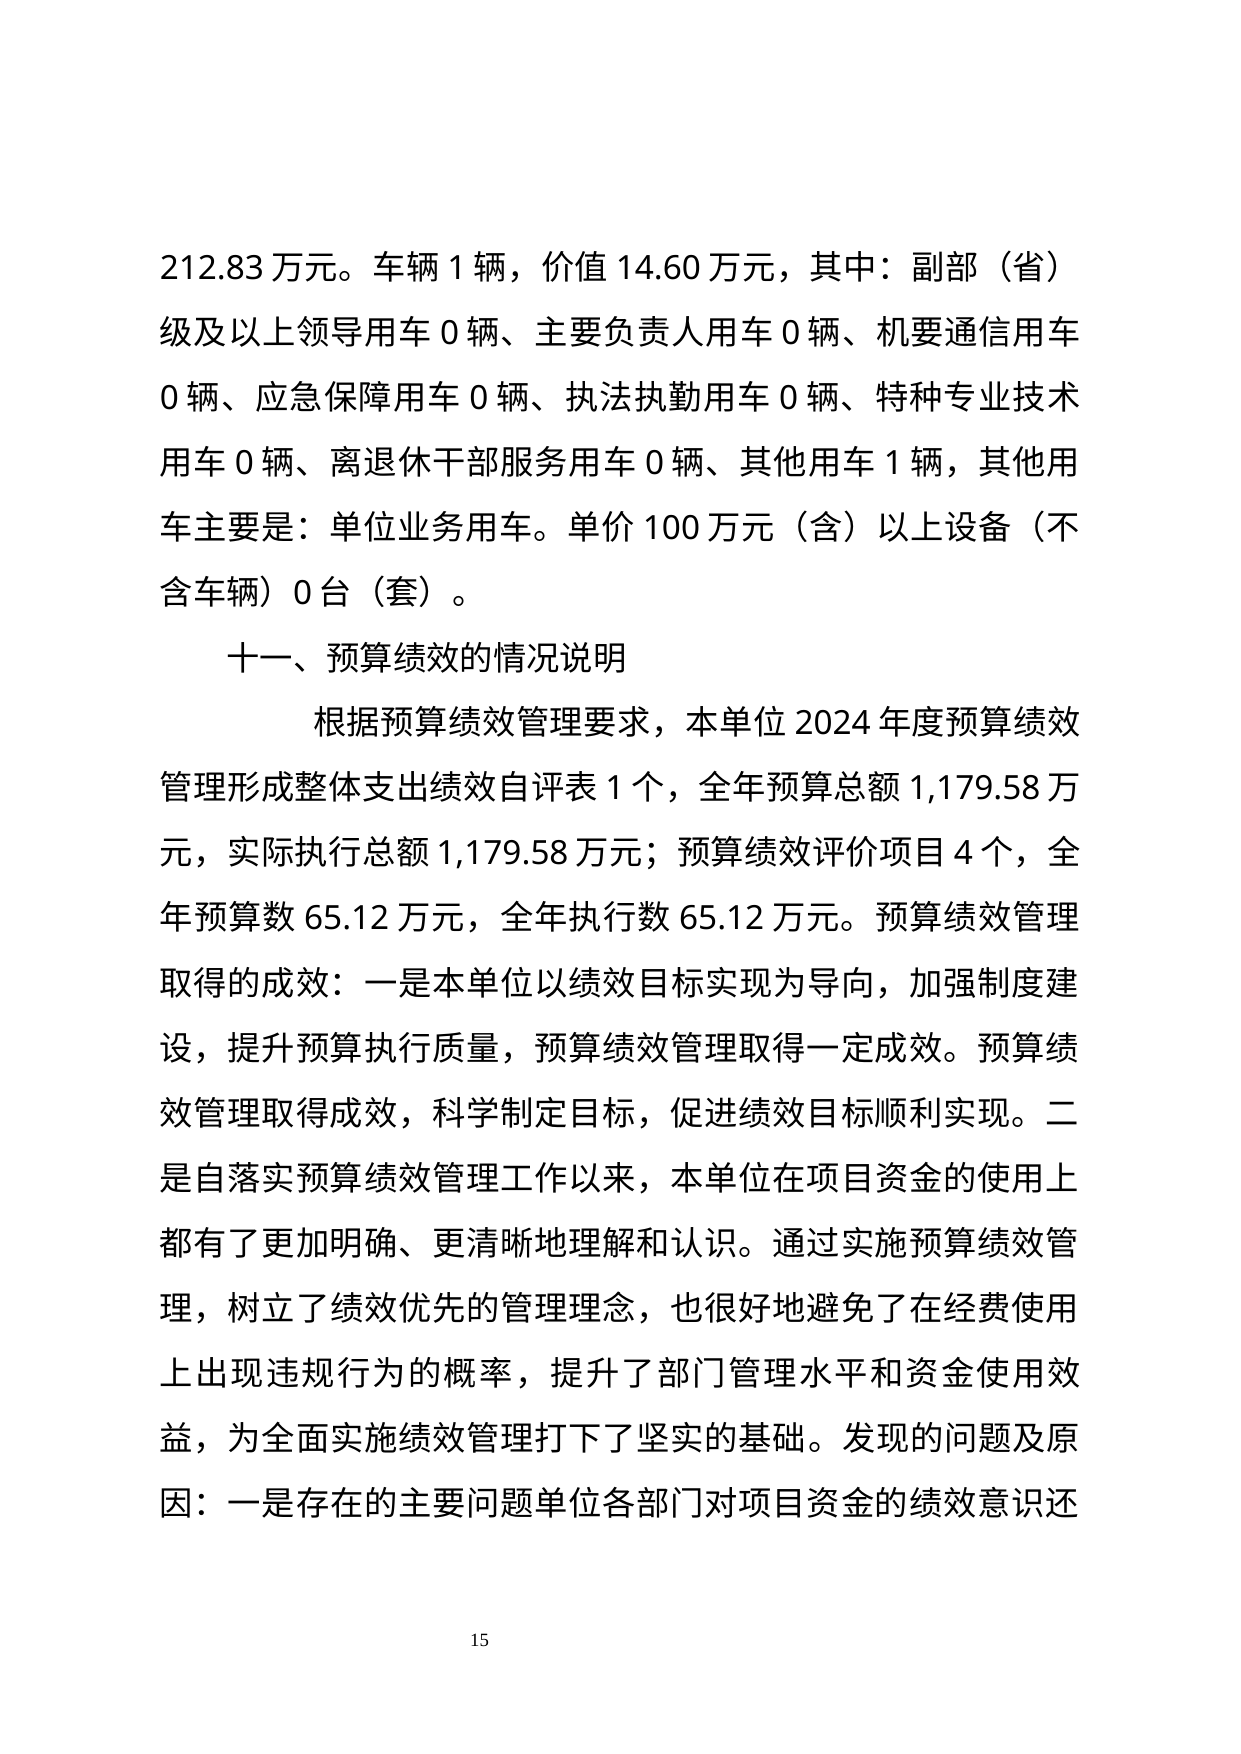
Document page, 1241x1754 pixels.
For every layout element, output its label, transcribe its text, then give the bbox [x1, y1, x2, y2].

text 十一、预算绩效的情况说明 [159, 623, 1081, 688]
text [159, 688, 1081, 1533]
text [159, 233, 1081, 623]
